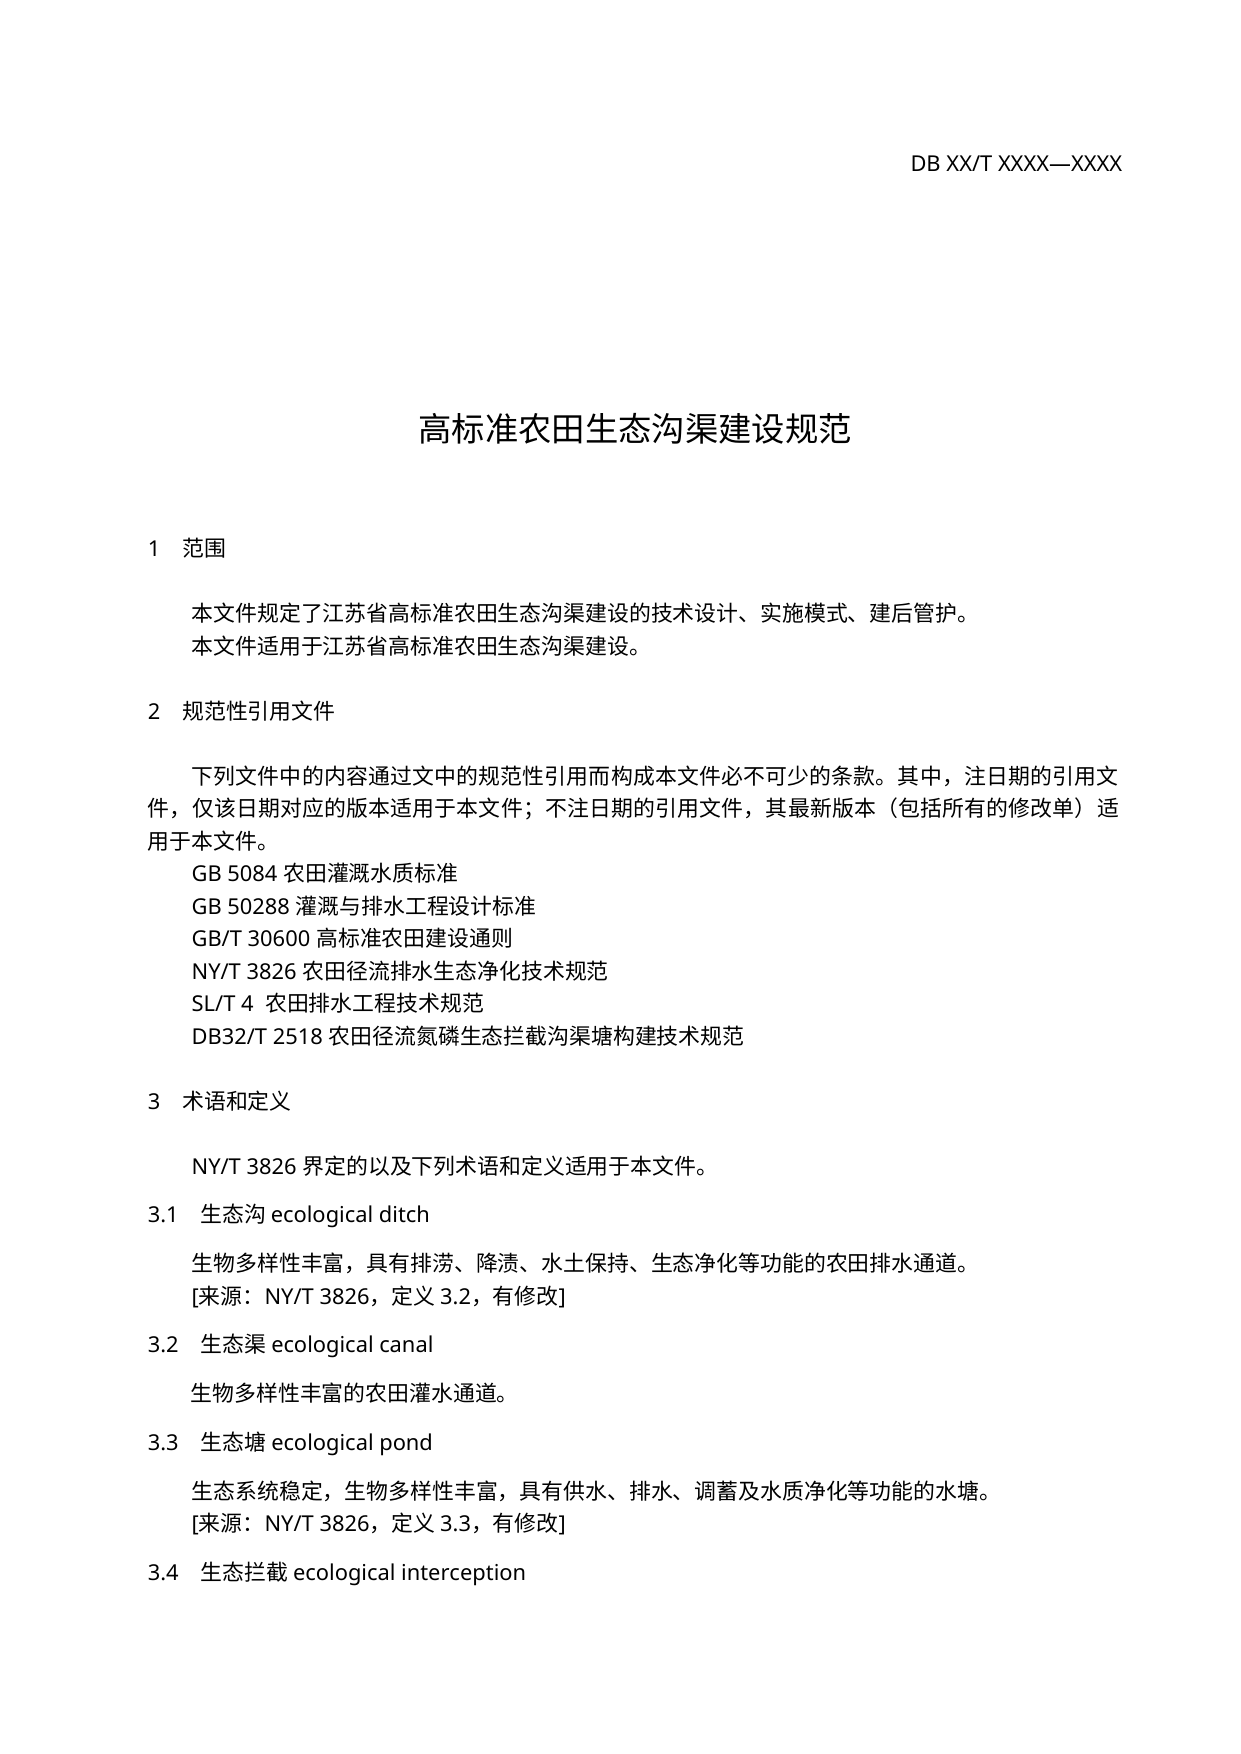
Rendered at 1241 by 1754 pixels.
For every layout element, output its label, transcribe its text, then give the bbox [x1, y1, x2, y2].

text 生态沟ecological ditch [148, 1197, 1122, 1229]
text SL/T 4 农田排水工程技术规范 [148, 986, 1122, 1018]
text DB32/T 2518 农田径流氮磷生态拦截沟渠塘构建技术规范 [148, 1018, 1122, 1051]
text 生态拦截 ecological interception [148, 1554, 1122, 1587]
text [来源：NY/T 3826，定义 3.2，有修改] [148, 1278, 1122, 1311]
text 本文件规定了江苏省高标准农田生态沟渠建设的技术设计、实施模式、建后管护。 [148, 596, 1122, 628]
text 生物多样性丰富的农田灌水通道。 [148, 1376, 1122, 1408]
text [来源：NY/T 3826，定义 3.3，有修改] [148, 1506, 1122, 1538]
text 本文件适用于江苏省高标准农田生态沟渠建设。 [148, 628, 1122, 661]
text 规范性引用文件 [148, 693, 1122, 726]
text 范围 [148, 531, 1122, 563]
text 生态渠 ecological canal [148, 1327, 1122, 1359]
text 术语和定义 [148, 1083, 1122, 1116]
text 生态系统稳定，生物多样性丰富，具有供水、排水、调蓄及水质净化等功能的水塘。 [148, 1473, 1122, 1506]
text GB/T 30600 高标准农田建设通则 [148, 921, 1122, 953]
text GB 5084 农田灌溉水质标准 [148, 856, 1122, 888]
text GB 50288 灌溉与排水工程设计标准 [148, 888, 1122, 921]
text 生物多样性丰富，具有排涝、降渍、水土保持、生态净化等功能的农田排水通道。 [148, 1246, 1122, 1278]
text 生态塘 ecological pond [148, 1424, 1122, 1457]
text NY/T 3826 农田径流排水生态净化技术规范 [148, 953, 1122, 986]
